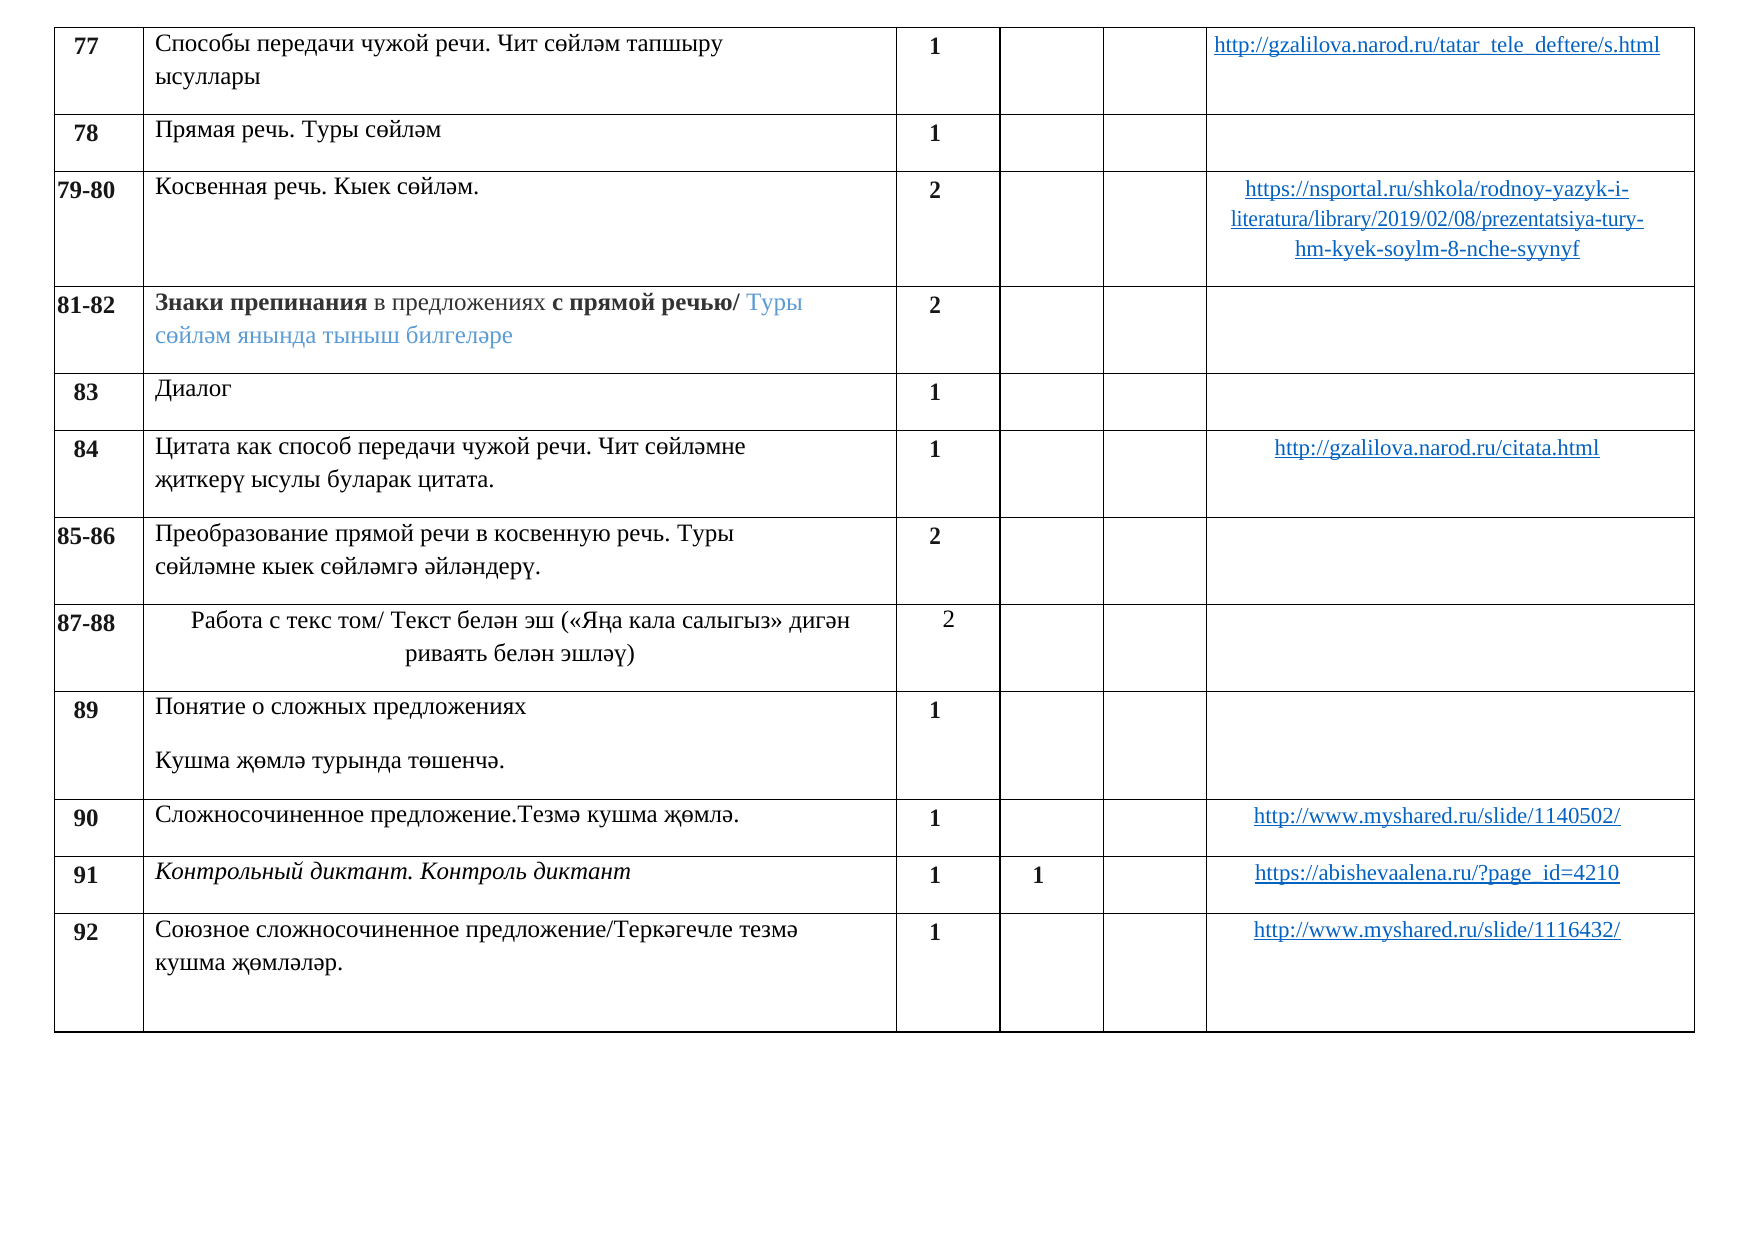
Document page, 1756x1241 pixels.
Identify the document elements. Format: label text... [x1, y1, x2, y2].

table_cell 79-80 [55, 172, 143, 286]
table_cell [1207, 605, 1694, 691]
table_cell [1104, 857, 1206, 913]
table_cell [1104, 914, 1206, 1031]
table_cell 83 [55, 374, 143, 430]
table_cell [1001, 287, 1103, 373]
table_cell 2 [897, 172, 999, 286]
table_cell [1207, 287, 1694, 373]
table_cell [1104, 431, 1206, 517]
table_cell [1001, 518, 1103, 604]
table_header [1001, 28, 1103, 114]
table_cell Понятие о сложных предложениях Кушма җөмлә турында төшенчә. [144, 692, 896, 798]
table_cell Знаки препинания в предложениях с прямой речью/ Туры сөйләм янында тыныш билгеләре [144, 287, 896, 373]
table_cell 2 [897, 287, 999, 373]
table_cell 1 [897, 431, 999, 517]
table_cell 78 [55, 115, 143, 171]
table_cell [1104, 605, 1206, 691]
table_cell 1 [897, 857, 999, 913]
table_cell [1104, 374, 1206, 430]
table_header Способы передачи чужой речи. Чит сөйләм тапшыру ысуллары [144, 28, 896, 114]
table_cell [1001, 431, 1103, 517]
table_cell 87-88 [55, 605, 143, 691]
table_header http://gzalilova.narod.ru/tatar_tele_deftere/s.html [1207, 28, 1694, 114]
table_cell 1 [897, 115, 999, 171]
table_cell 2 [897, 518, 999, 604]
table_cell Косвенная речь. Кыек сөйләм. [144, 172, 896, 286]
table_cell 81-82 [55, 287, 143, 373]
table_cell 92 [55, 914, 143, 1031]
table_cell 1 [897, 374, 999, 430]
table_cell http://gzalilova.narod.ru/citata.html [1207, 431, 1694, 517]
table_header 77 [55, 28, 143, 114]
table_cell http://www.myshared.ru/slide/1116432/ [1207, 914, 1694, 1031]
table_cell Работа с текс том/ Текст белән эш («Яңа кала салыгыз» дигән риваять белән эшләү) [144, 605, 896, 691]
table_cell [1001, 374, 1103, 430]
table_cell 91 [55, 857, 143, 913]
table_cell 2 [897, 605, 999, 691]
table_cell Цитата как способ передачи чужой речи. Чит сөйләмне җиткерү ысулы буларак цитата. [144, 431, 896, 517]
table_cell 84 [55, 431, 143, 517]
table_cell 89 [55, 692, 143, 798]
table_cell Преобразование прямой речи в косвенную речь. Туры сөйләмне кыек сөйләмгә әйләндерү. [144, 518, 896, 604]
table_cell [1104, 518, 1206, 604]
table_cell [1207, 518, 1694, 604]
table_cell 1 [897, 692, 999, 798]
table_cell [1104, 172, 1206, 286]
table_cell [1001, 115, 1103, 171]
table_cell [1001, 605, 1103, 691]
table_cell [1001, 914, 1103, 1031]
table_cell [1001, 172, 1103, 286]
table_cell https://nsportal.ru/shkola/rodnoy-yazyk-i- literatura/library/2019/02/08/prezentatsiya-tury- hm-kyek-soylm-8-nche-syynyf [1207, 172, 1694, 286]
table_cell 1 [897, 800, 999, 856]
table_cell 90 [55, 800, 143, 856]
table_header 1 [897, 28, 999, 114]
table_cell Сложносочиненное предложение.Тезмә кушма җөмлә. [144, 800, 896, 856]
table_cell Союзное сложносочиненное предложение/Теркәгечле тезмә кушма җөмләләр. [144, 914, 896, 1031]
table_cell [1104, 287, 1206, 373]
table_cell Контрольный диктант. Контроль диктант [144, 857, 896, 913]
table_cell [1104, 800, 1206, 856]
table_cell 85-86 [55, 518, 143, 604]
table_cell 1 [1001, 857, 1103, 913]
table_cell [1207, 115, 1694, 171]
table_header [1104, 28, 1206, 114]
table_cell 1 [897, 914, 999, 1031]
table_cell [1001, 800, 1103, 856]
table_cell https://abishevaalena.ru/?page_id=4210 [1207, 857, 1694, 913]
table_cell [1207, 692, 1694, 798]
table_cell [1207, 374, 1694, 430]
table_cell [1104, 692, 1206, 798]
table_cell Диалог [144, 374, 896, 430]
table_cell [1104, 115, 1206, 171]
table_cell Прямая речь. Туры сөйләм [144, 115, 896, 171]
table_cell http://www.myshared.ru/slide/1140502/ [1207, 800, 1694, 856]
table_cell [1001, 692, 1103, 798]
